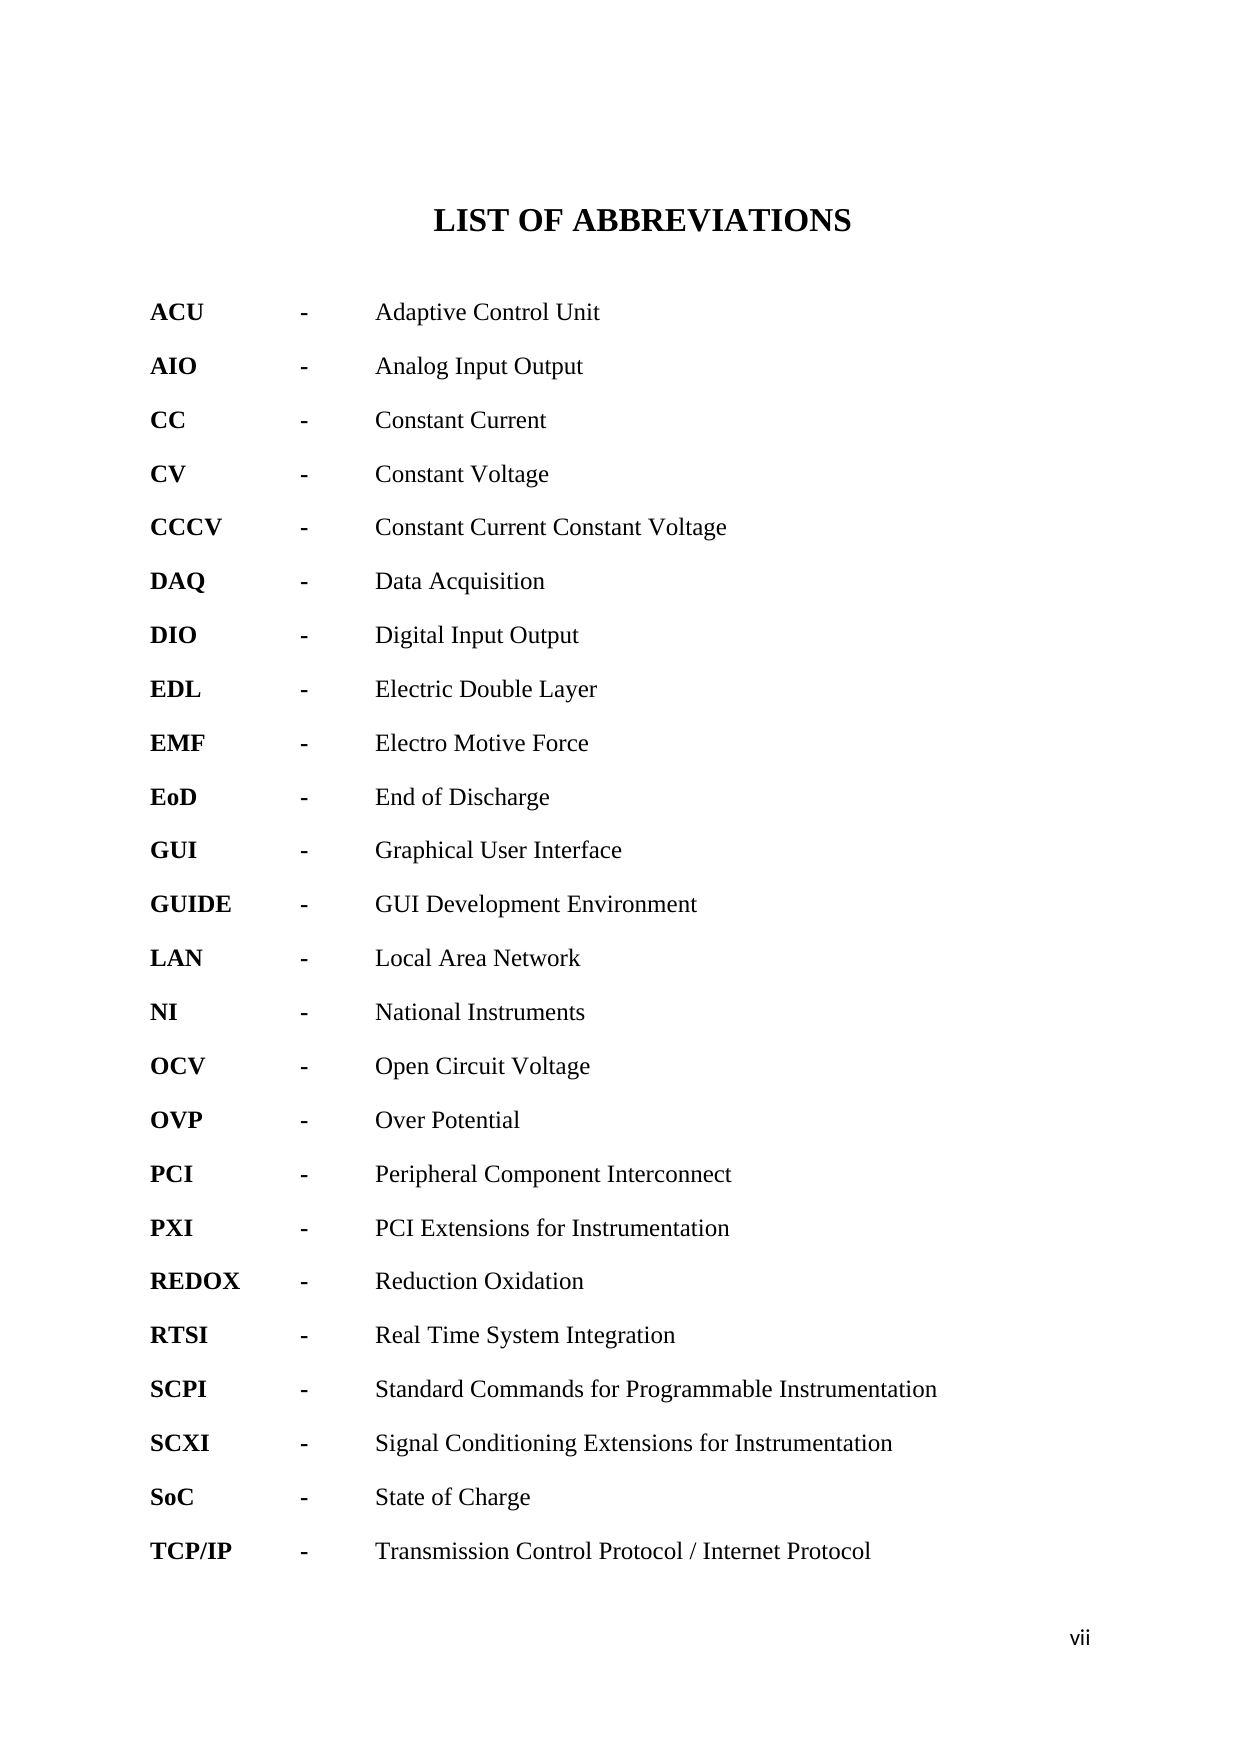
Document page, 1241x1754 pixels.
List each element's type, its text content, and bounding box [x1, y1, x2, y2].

text OVP - Over Potential [150, 1105, 1090, 1134]
text RTSI - Real Time System Integration [150, 1320, 1090, 1349]
text TCP/IP - Transmission Control Protocol / Internet Protocol [150, 1536, 1090, 1564]
text REDOX - Reduction Oxidation [150, 1266, 1090, 1295]
text GUI - Graphical User Interface [150, 836, 1090, 864]
text NI - National Instruments [150, 997, 1090, 1026]
text SCPI - Standard Commands for Programmable Instrumentation [150, 1374, 1090, 1403]
text SCXI - Signal Conditioning Extensions for Instrumentation [150, 1428, 1090, 1457]
text SoC - State of Charge [150, 1482, 1090, 1511]
text EoD - End of Discharge [150, 782, 1090, 811]
text OCV - Open Circuit Voltage [150, 1051, 1090, 1080]
text PCI - Peripheral Component Interconnect [150, 1159, 1090, 1187]
text CCCV - Constant Current Constant Voltage [150, 512, 1090, 541]
text ACU - Adaptive Control Unit [150, 297, 1090, 326]
text AIO - Analog Input Output [150, 351, 1090, 380]
text EMF - Electro Motive Force [150, 728, 1090, 757]
text DIO - Digital Input Output [150, 620, 1090, 649]
text PXI - PCI Extensions for Instrumentation [150, 1213, 1090, 1241]
text CV - Constant Voltage [150, 459, 1090, 487]
text LAN - Local Area Network [150, 943, 1090, 972]
subtitle LIST OF ABBREVIATIONS [195, 200, 1090, 238]
text EDL - Electric Double Layer [150, 674, 1090, 703]
text DAQ - Data Acquisition [150, 566, 1090, 595]
text GUIDE - GUI Development Environment [150, 889, 1090, 918]
text CC - Constant Current [150, 405, 1090, 433]
